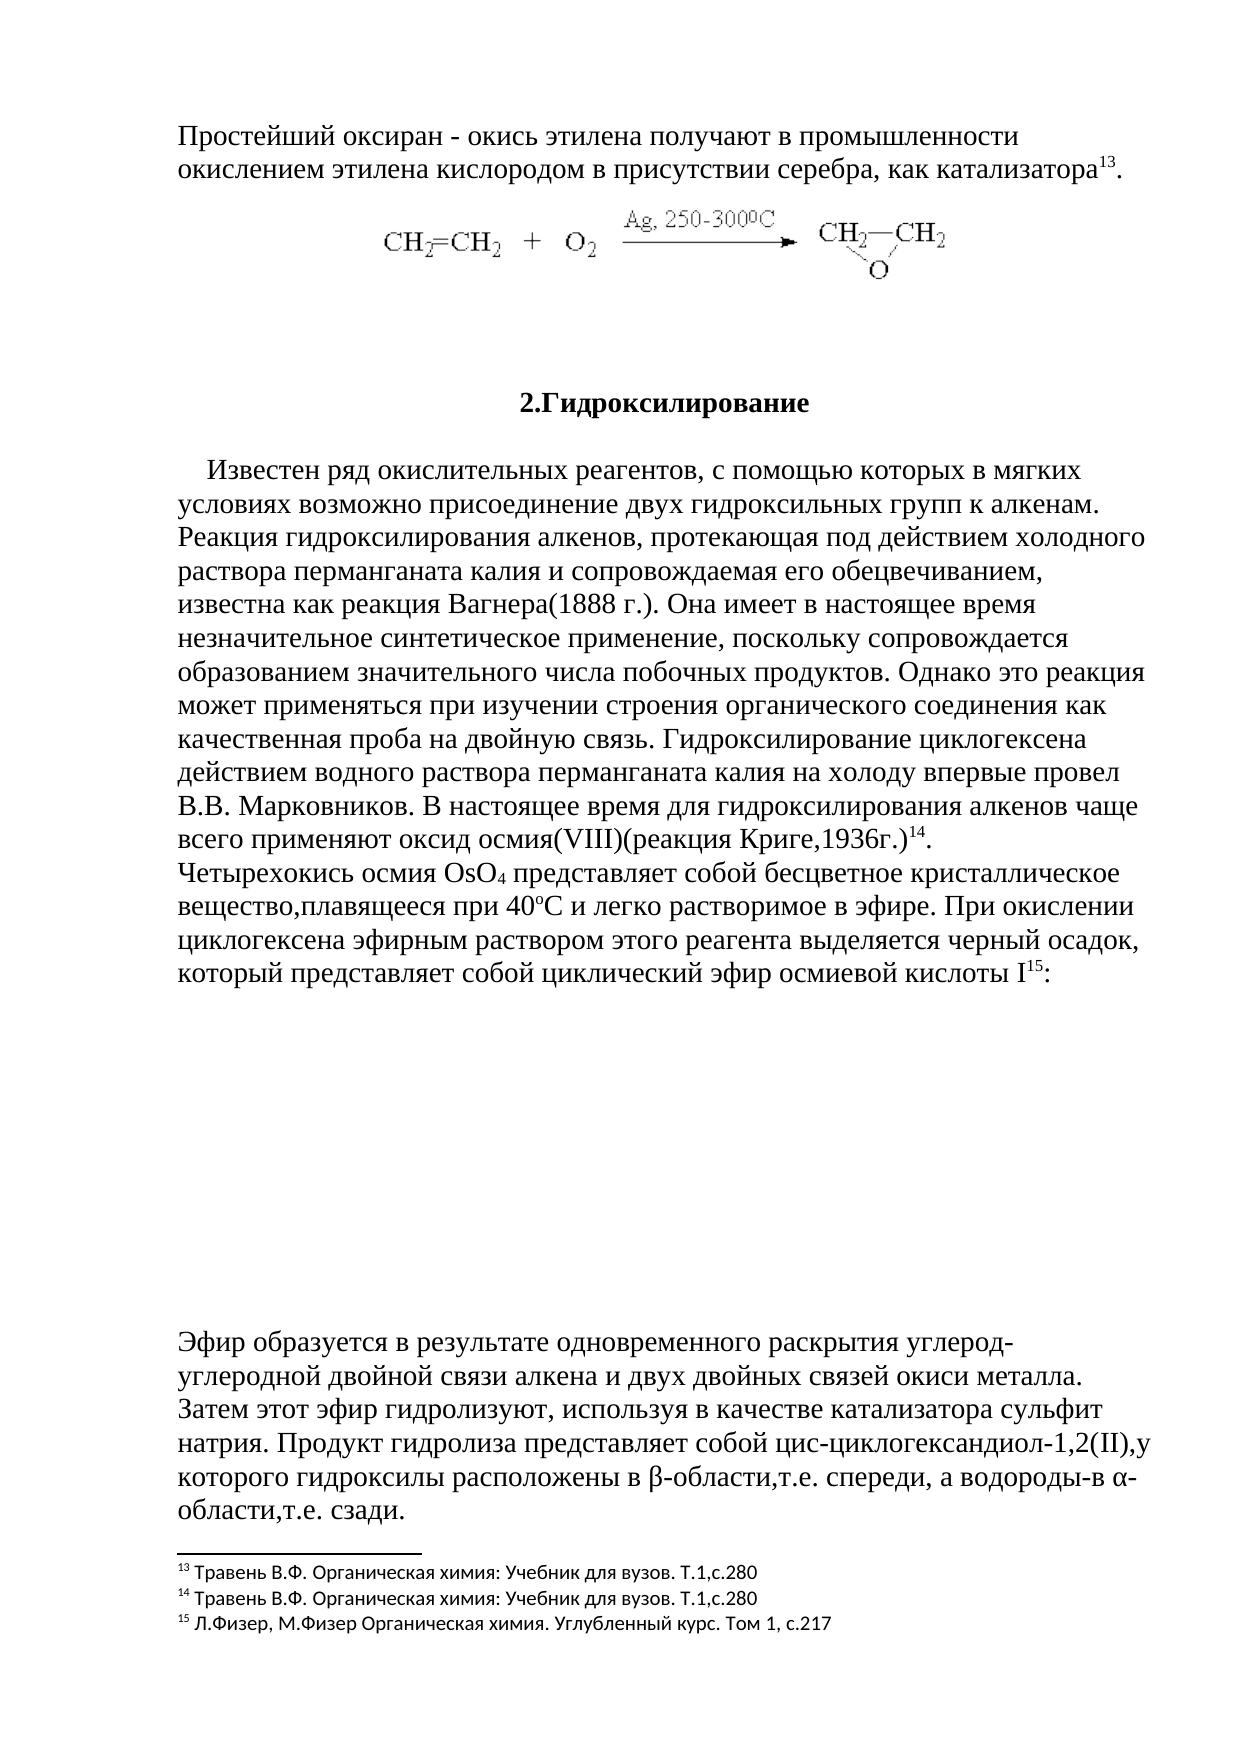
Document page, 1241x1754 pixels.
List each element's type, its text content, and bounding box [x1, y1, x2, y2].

text 2.Гидроксилирование [177, 385, 1152, 419]
text Простейший оксиран - окись этилена получают в промышленности окислением этилена кислородом в присутствии серебра, как катализатора. [177, 118, 1152, 185]
text Эфир образуется в результате одновременного раскрытия углерод-углеродной двойной связи алкена и двух двойных связей окиси металла. Затем этот эфир гидролизуют, используя в качестве катализатора сульфит натрия. Продукт гидролиза представляет собой цис-циклогександиол-1,2(II),у которого гидроксилы расположены в β-области,т.е. спереди, а водороды-в α-области,т.е. сзади. [177, 1324, 1152, 1526]
text Четырехокись осмия OsO4 представляет собой бесцветное кристаллическое вещество,плавящееся при 40оС и легко растворимое в эфире. При окислении циклогексена эфирным раствором этого реагента выделяется черный осадок, который представляет собой циклический эфир осмиевой кислоты I: [177, 855, 1152, 989]
text Известен ряд окислительных реагентов, с помощью которых в мягких условиях возможно присоединение двух гидроксильных групп к алкенам. [177, 452, 1152, 519]
text Реакция гидроксилирования алкенов, протекающая под действием холодного раствора перманганата калия и сопровождаемая его обецвечиванием, известна как реакция Вагнера(1888 г.). Она имеет в настоящее время незначительное синтетическое применение, поскольку сопровождается образованием значительного числа побочных продуктов. Однако это реакция может применяться при изучении строения органического соединения как качественная проба на двойную связь. Гидроксилирование циклогексена действием водного раствора перманганата калия на холоду впервые провел В.В. Марковников. В настоящее время для гидроксилирования алкенов чаще всего применяют оксид осмия(VIII)(реакция Криге,1936г.). [177, 519, 1152, 855]
picture [369, 190, 959, 303]
